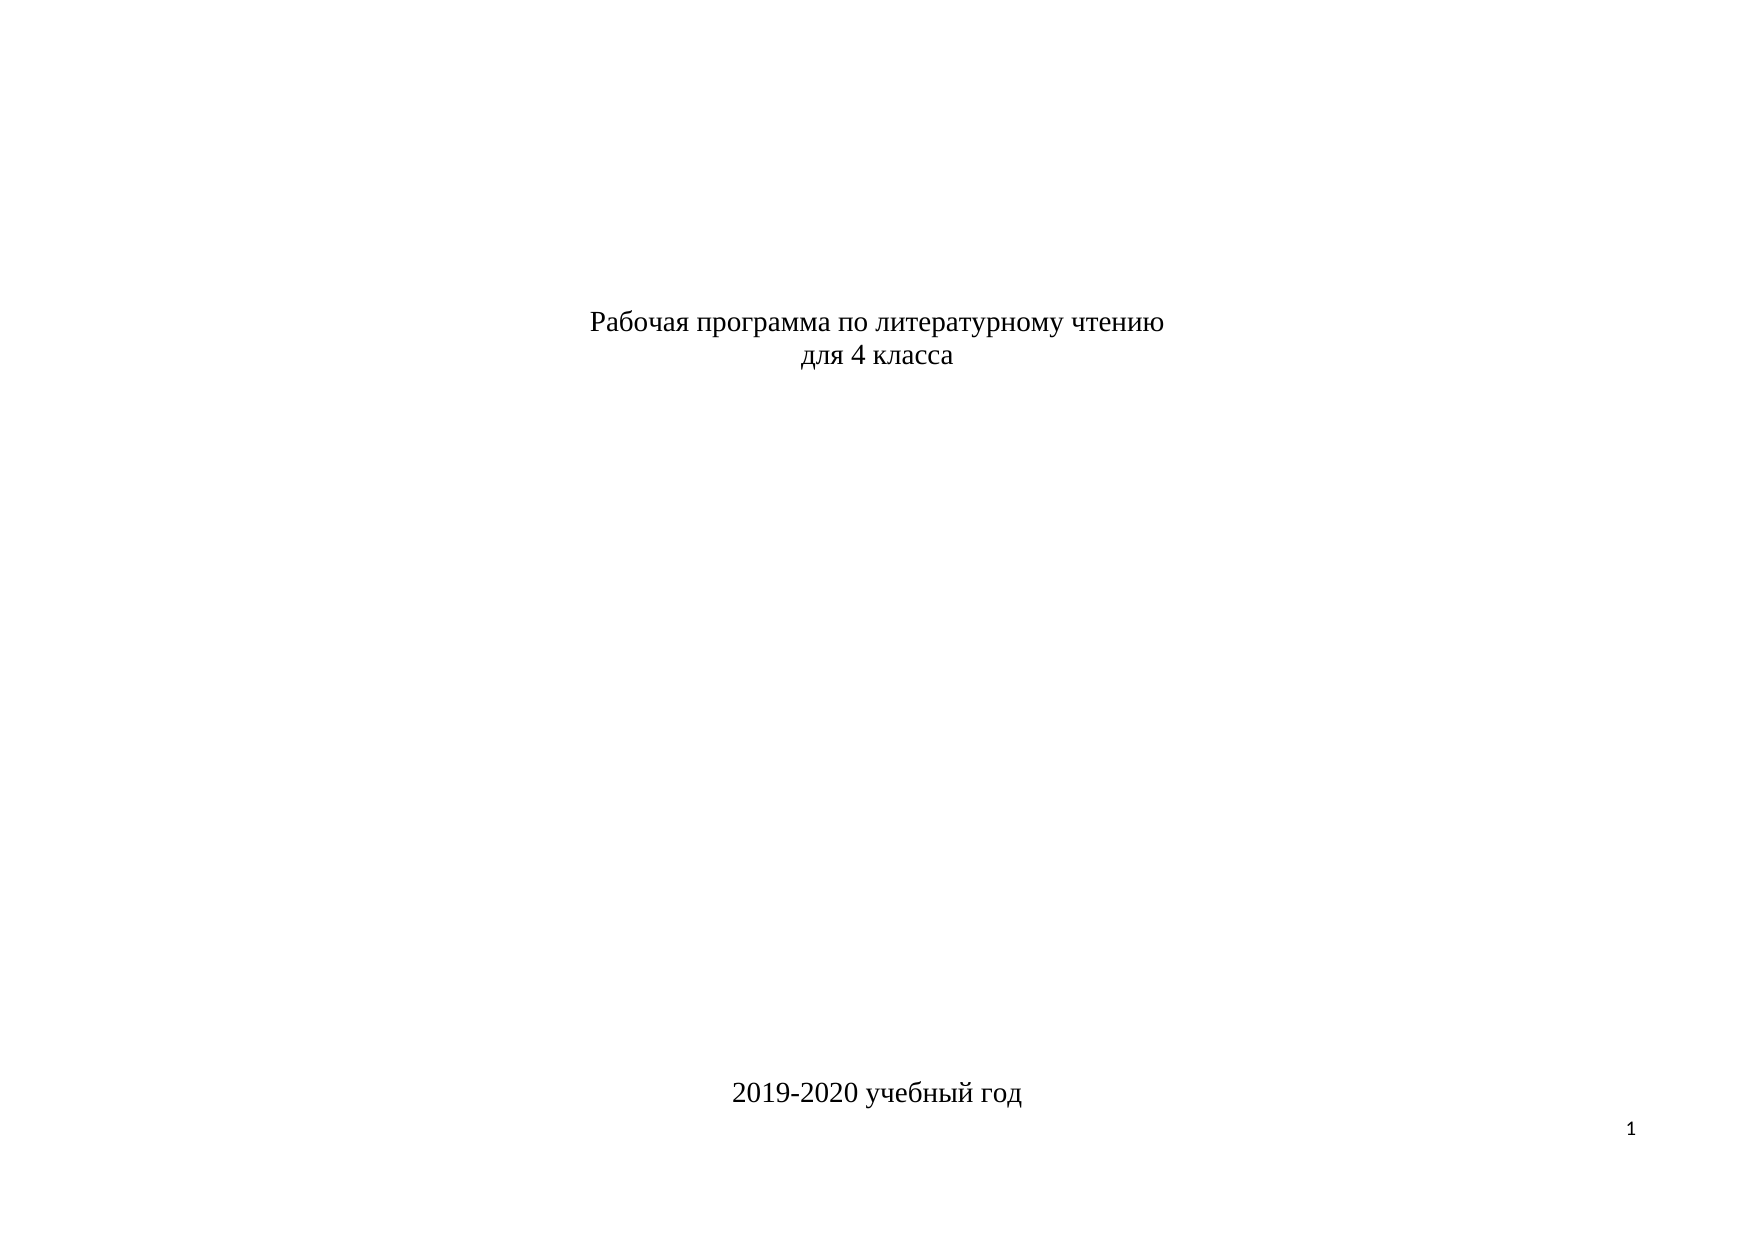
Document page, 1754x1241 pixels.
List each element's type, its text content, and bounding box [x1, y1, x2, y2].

text Рабочая программа по литературному чтению [118, 304, 1636, 337]
text 2019-2020 учебный год [118, 1075, 1636, 1109]
text для 4 класса [118, 337, 1636, 371]
